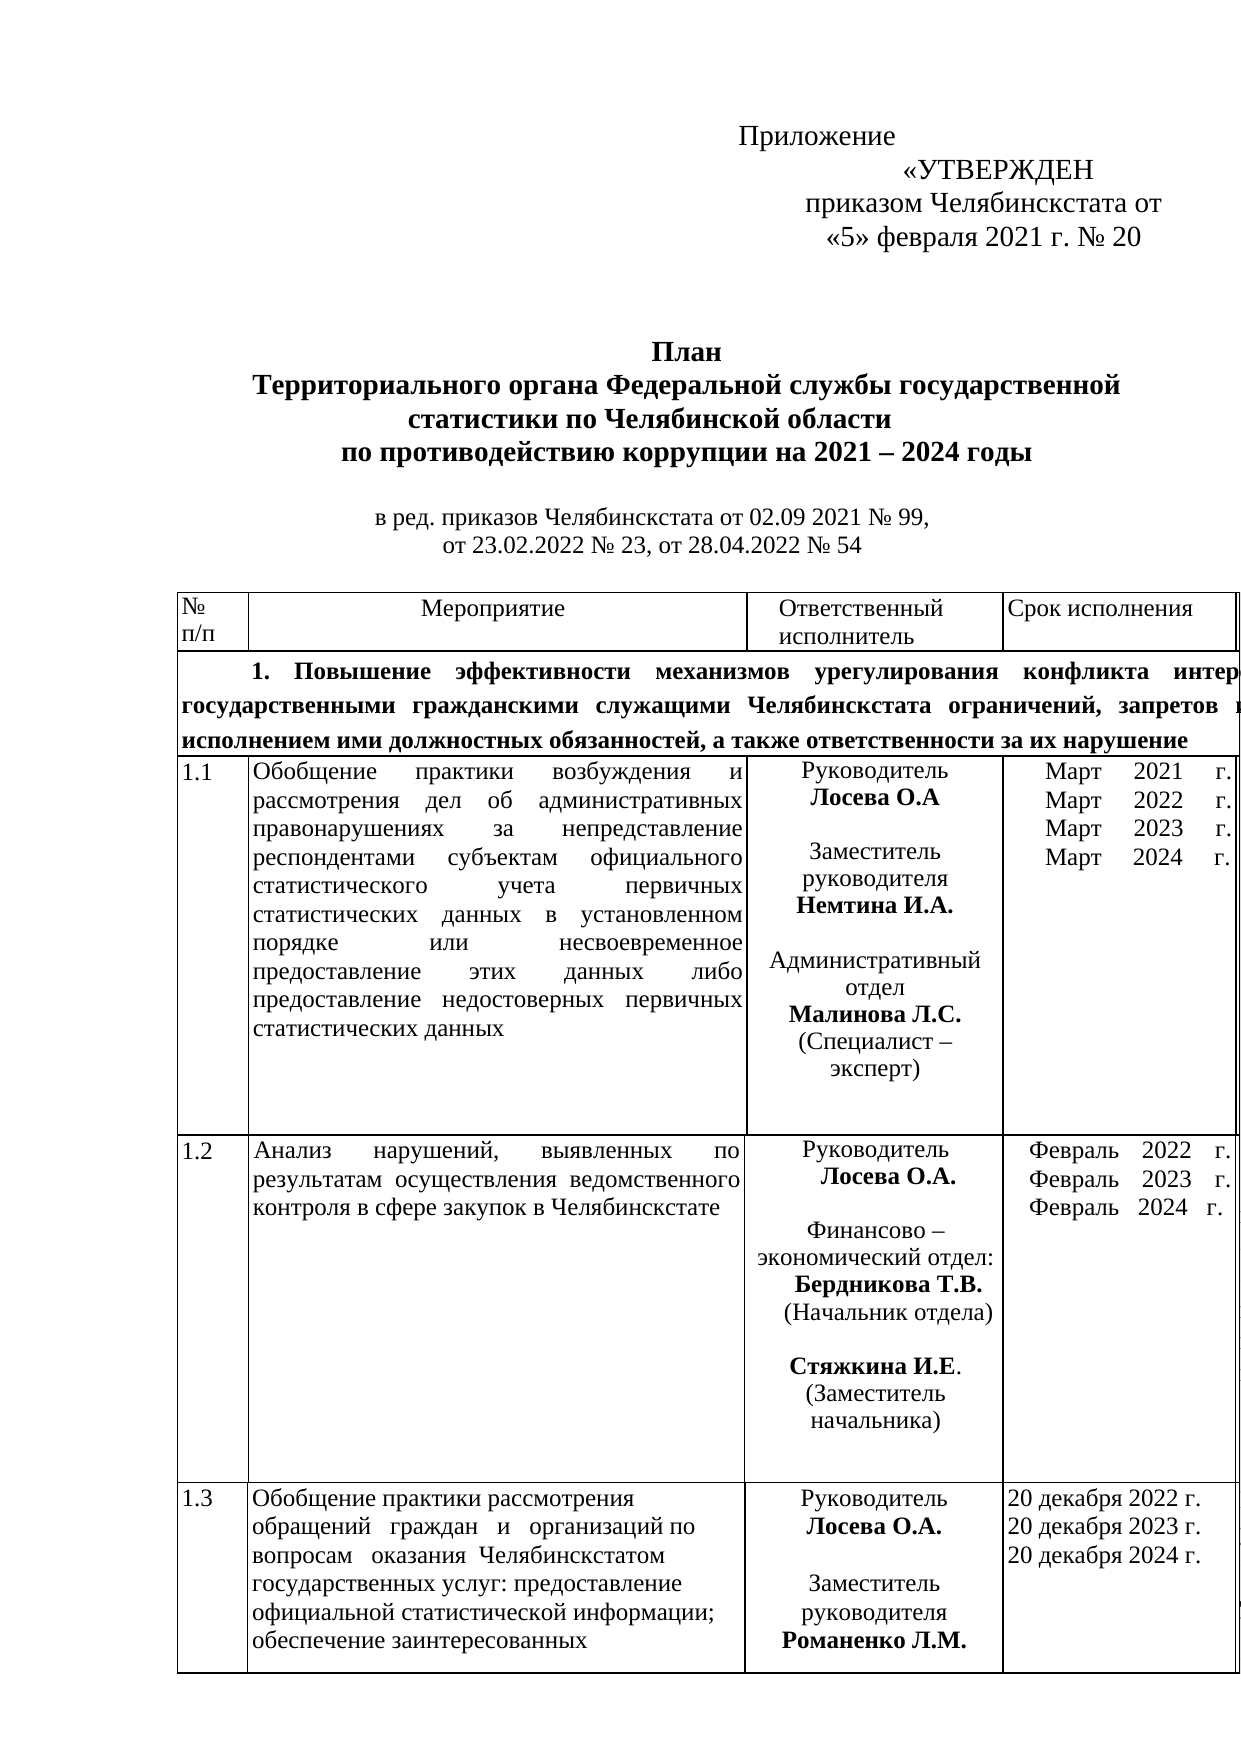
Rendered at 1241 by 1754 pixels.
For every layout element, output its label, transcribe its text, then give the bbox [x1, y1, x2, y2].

text Территориального органа Федеральной службы государственной статистики по Челябинской области [177, 367, 1122, 434]
table_cell 1.1 [178, 757, 248, 1134]
table_cell Руководитель Лосева О.А. Финансово – экономический отдел: Бердникова Т.В. (Начальник отдела) Стяжкина И.Е. (Заместитель начальника) [745, 1136, 1002, 1482]
table_header Ответственный исполнитель [748, 593, 1002, 650]
table_cell 1.2 [178, 1136, 248, 1482]
text по противодействию коррупции на 2021 – 2024 годы [177, 434, 1122, 468]
table_cell 1. Повышение эффективности механизмов урегулирования конфликта интересов, обеспечение соблюдения федеральными государственными гражданскими служащими Челябинскстата ограничений, запретов и принципов служебного поведения в связи с исполнением ими должностных обязанностей, а также ответственности за их нарушение [178, 652, 1239, 755]
table_cell Март 2021 г. Март 2022 г. Март 2023 г. Март 2024 г. [1004, 757, 1235, 1134]
text в ред. приказов Челябинскстата от 02.09 2021 № 99, [177, 502, 1127, 530]
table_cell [1004, 1483, 1235, 1672]
table_header № п/п [178, 593, 248, 650]
table_cell Февраль 2022 г. Февраль 2023 г. Февраль 2024 г. [1004, 1136, 1235, 1482]
table_cell Руководитель Лосева О.А Заместитель руководителя Немтина И.А. Административный отдел Малинова Л.С. (Специалист – эксперт) [748, 757, 1002, 1134]
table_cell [746, 1483, 1002, 1672]
text План [177, 334, 1122, 367]
text от 23.02.2022 № 23, от 28.04.2022 № 54 [177, 530, 1127, 559]
table_header Срок исполнения [1004, 593, 1235, 650]
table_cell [248, 1483, 744, 1672]
table_header Приложение «УТВЕРЖДЕН приказом Челябинскстата от «5» февраля 2021 г. № 20 [742, 118, 1240, 296]
table_cell Анализ нарушений, выявленных по результатам осуществления ведомственного контроля в сфере закупок в Челябинскстате [249, 1136, 744, 1482]
table_cell Обобщение практики возбуждения и рассмотрения дел об административных правонарушениях за непредставление респондентами субъектам официального статистического учета первичных статистических данных в установленном порядке или несвоевременное предоставление этих данных либо предоставление недостоверных первичных статистических данных [249, 757, 746, 1134]
table_cell 1.3 [178, 1483, 247, 1672]
table_header Мероприятие [249, 593, 746, 650]
